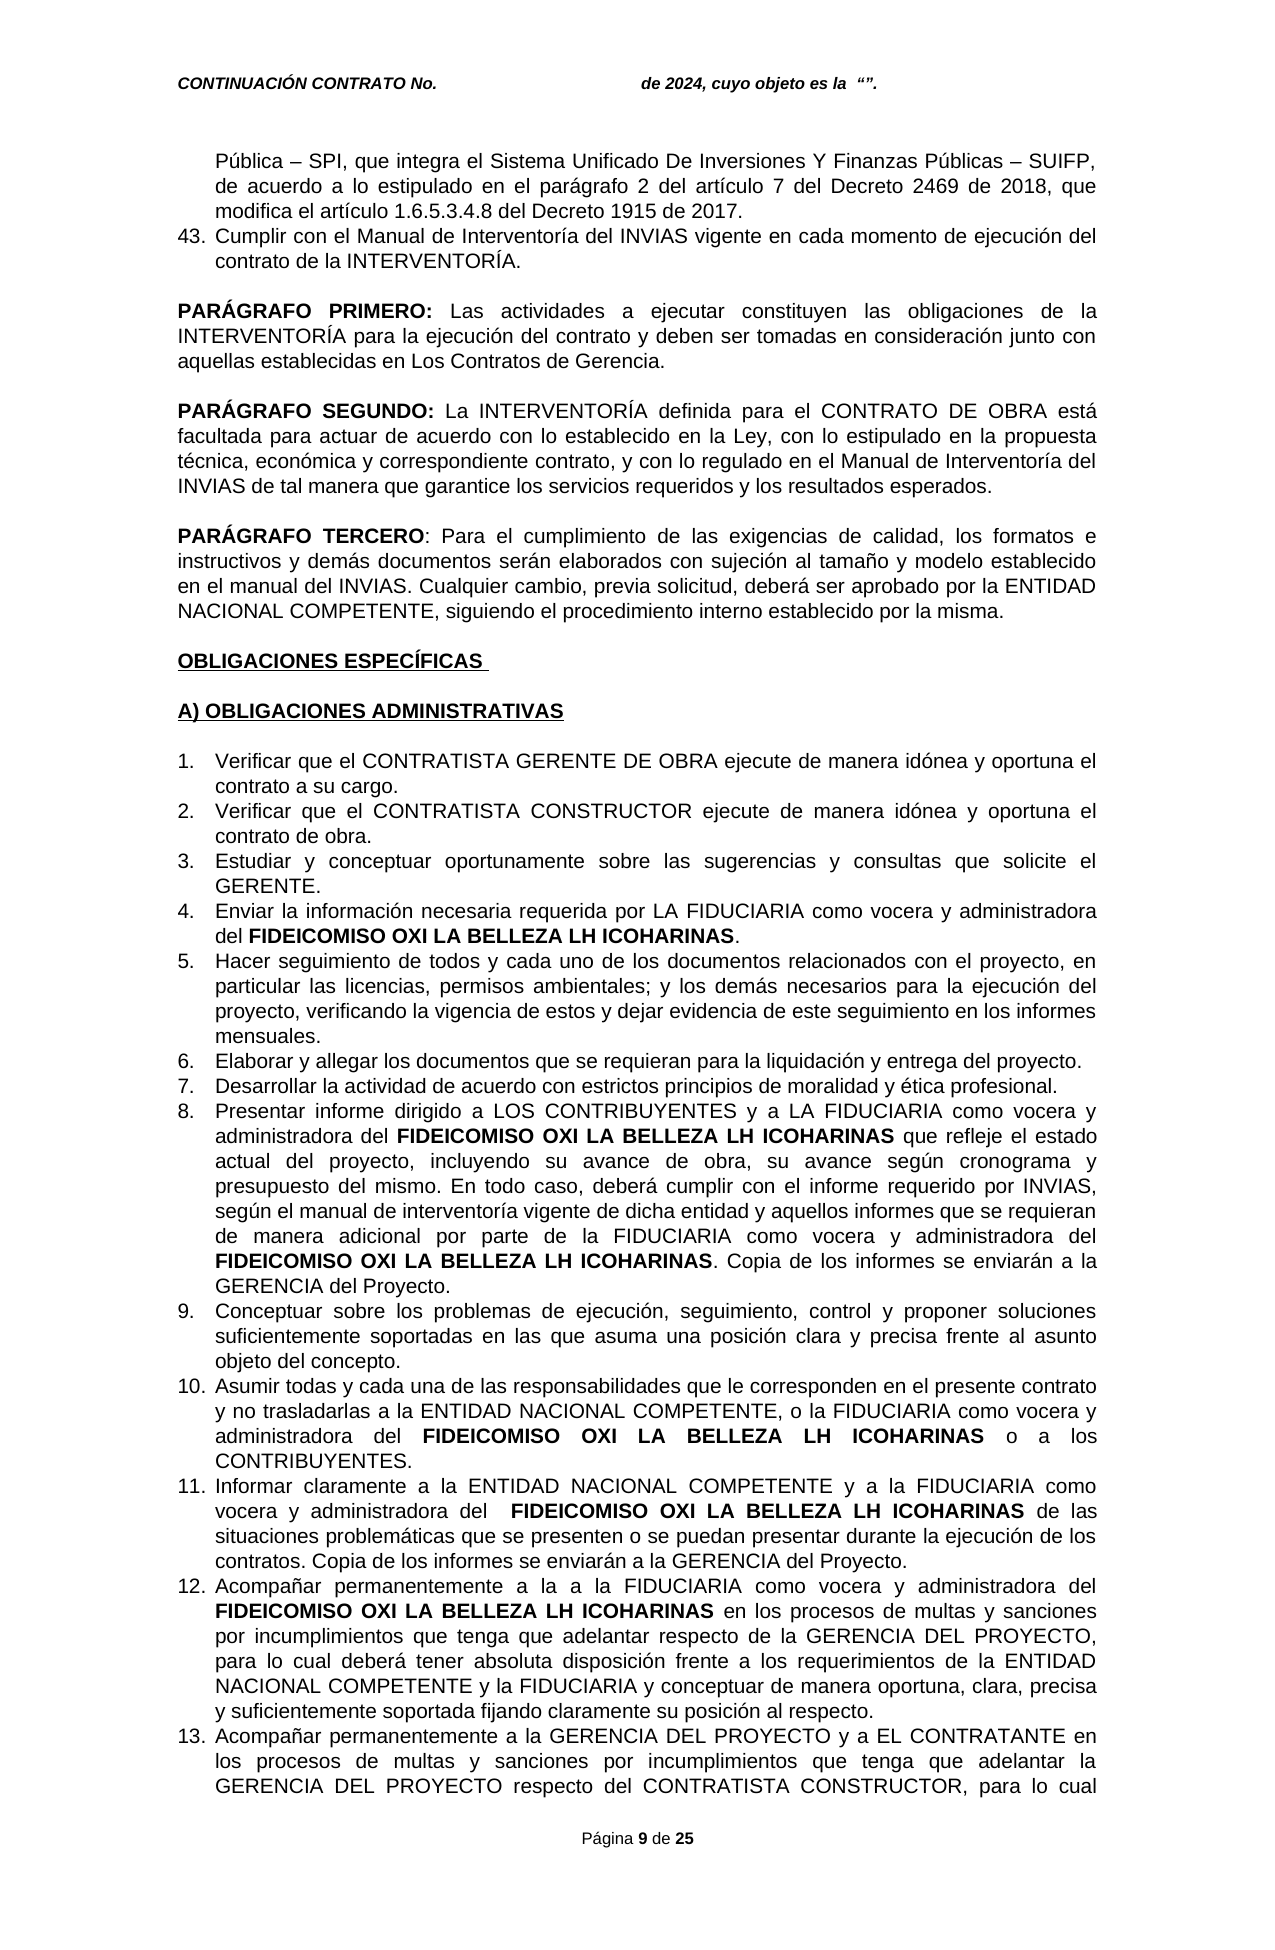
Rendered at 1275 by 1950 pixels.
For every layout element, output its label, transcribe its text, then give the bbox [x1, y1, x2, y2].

text PARÁGRAFO PRIMERO: Las actividades a ejecutar constituyen las obligaciones de la INTERVENTORÍA para la ejecución del contrato y deben ser tomadas en consideración junto con aquellas establecidas en Los Contratos de Gerencia. [177, 298, 1098, 373]
text PARÁGRAFO SEGUNDO: La INTERVENTORÍA definida para el CONTRATO DE OBRA está facultada para actuar de acuerdo con lo establecido en la Ley, con lo estipulado en la propuesta técnica, económica y correspondiente contrato, y con lo regulado en el Manual de Interventoría del INVIAS de tal manera que garantice los servicios requeridos y los resultados esperados. [177, 398, 1098, 498]
list Desarrollar la actividad de acuerdo con estrictos principios de moralidad y ética profesional. [177, 1073, 1098, 1098]
list Conceptuar sobre los problemas de ejecución, seguimiento, control y proponer soluciones suficientemente soportadas en las que asuma una posición clara y precisa frente al asunto objeto del concepto. [177, 1298, 1098, 1373]
list Elaborar y allegar los documentos que se requieran para la liquidación y entrega del proyecto. [177, 1048, 1098, 1073]
list Asumir todas y cada una de las responsabilidades que le corresponden en el presente contrato y no trasladarlas a la ENTIDAD NACIONAL COMPETENTE, o la FIDUCIARIA como vocera y administradora del FIDEICOMISO OXI LA BELLEZA LH ICOHARINAS o a los CONTRIBUYENTES. [177, 1373, 1098, 1473]
list Presentar informe dirigido a LOS CONTRIBUYENTES y a LA FIDUCIARIA como vocera y administradora del FIDEICOMISO OXI LA BELLEZA LH ICOHARINAS que refleje el estado actual del proyecto, incluyendo su avance de obra, su avance según cronograma y presupuesto del mismo. En todo caso, deberá cumplir con el informe requerido por INVIAS, según el manual de interventoría vigente de dicha entidad y aquellos informes que se requieran de manera adicional por parte de la FIDUCIARIA como vocera y administradora del FIDEICOMISO OXI LA BELLEZA LH ICOHARINAS. Copia de los informes se enviarán a la GERENCIA del Proyecto. [177, 1098, 1098, 1298]
list Cumplir con el Manual de Interventoría del INVIAS vigente en cada momento de ejecución del contrato de la INTERVENTORÍA. [177, 223, 1098, 273]
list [177, 1723, 1098, 1798]
list Verificar que el CONTRATISTA GERENTE DE OBRA ejecute de manera idónea y oportuna el contrato a su cargo. [177, 748, 1098, 798]
text PARÁGRAFO TERCERO: Para el cumplimiento de las exigencias de calidad, los formatos e instructivos y demás documentos serán elaborados con sujeción al tamaño y modelo establecido en el manual del INVIAS. Cualquier cambio, previa solicitud, deberá ser aprobado por la ENTIDAD NACIONAL COMPETENTE, siguiendo el procedimiento interno establecido por la misma. [177, 523, 1098, 623]
list Estudiar y conceptuar oportunamente sobre las sugerencias y consultas que solicite el GERENTE. [177, 848, 1098, 898]
list Hacer seguimiento de todos y cada uno de los documentos relacionados con el proyecto, en particular las licencias, permisos ambientales; y los demás necesarios para la ejecución del proyecto, verificando la vigencia de estos y dejar evidencia de este seguimiento en los informes mensuales. [177, 948, 1098, 1048]
list Enviar la información necesaria requerida por LA FIDUCIARIA como vocera y administradora del FIDEICOMISO OXI LA BELLEZA LH ICOHARINAS. [177, 898, 1098, 948]
list Acompañar permanentemente a la a la FIDUCIARIA como vocera y administradora del FIDEICOMISO OXI LA BELLEZA LH ICOHARINAS en los procesos de multas y sanciones por incumplimientos que tenga que adelantar respecto de la GERENCIA DEL PROYECTO, para lo cual deberá tener absoluta disposición frente a los requerimientos de la ENTIDAD NACIONAL COMPETENTE y la FIDUCIARIA y conceptuar de manera oportuna, clara, precisa y suficientemente soportada fijando claramente su posición al respecto. [177, 1573, 1098, 1723]
list Verificar que el CONTRATISTA CONSTRUCTOR ejecute de manera idónea y oportuna el contrato de obra. [177, 798, 1098, 848]
text OBLIGACIONES ESPECÍFICAS [177, 648, 1098, 673]
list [177, 148, 1098, 223]
text A) OBLIGACIONES ADMINISTRATIVAS [177, 698, 1098, 723]
list Informar claramente a la ENTIDAD NACIONAL COMPETENTE y a la FIDUCIARIA como vocera y administradora del FIDEICOMISO OXI LA BELLEZA LH ICOHARINAS de las situaciones problemáticas que se presenten o se puedan presentar durante la ejecución de los contratos. Copia de los informes se enviarán a la GERENCIA del Proyecto. [177, 1473, 1098, 1573]
